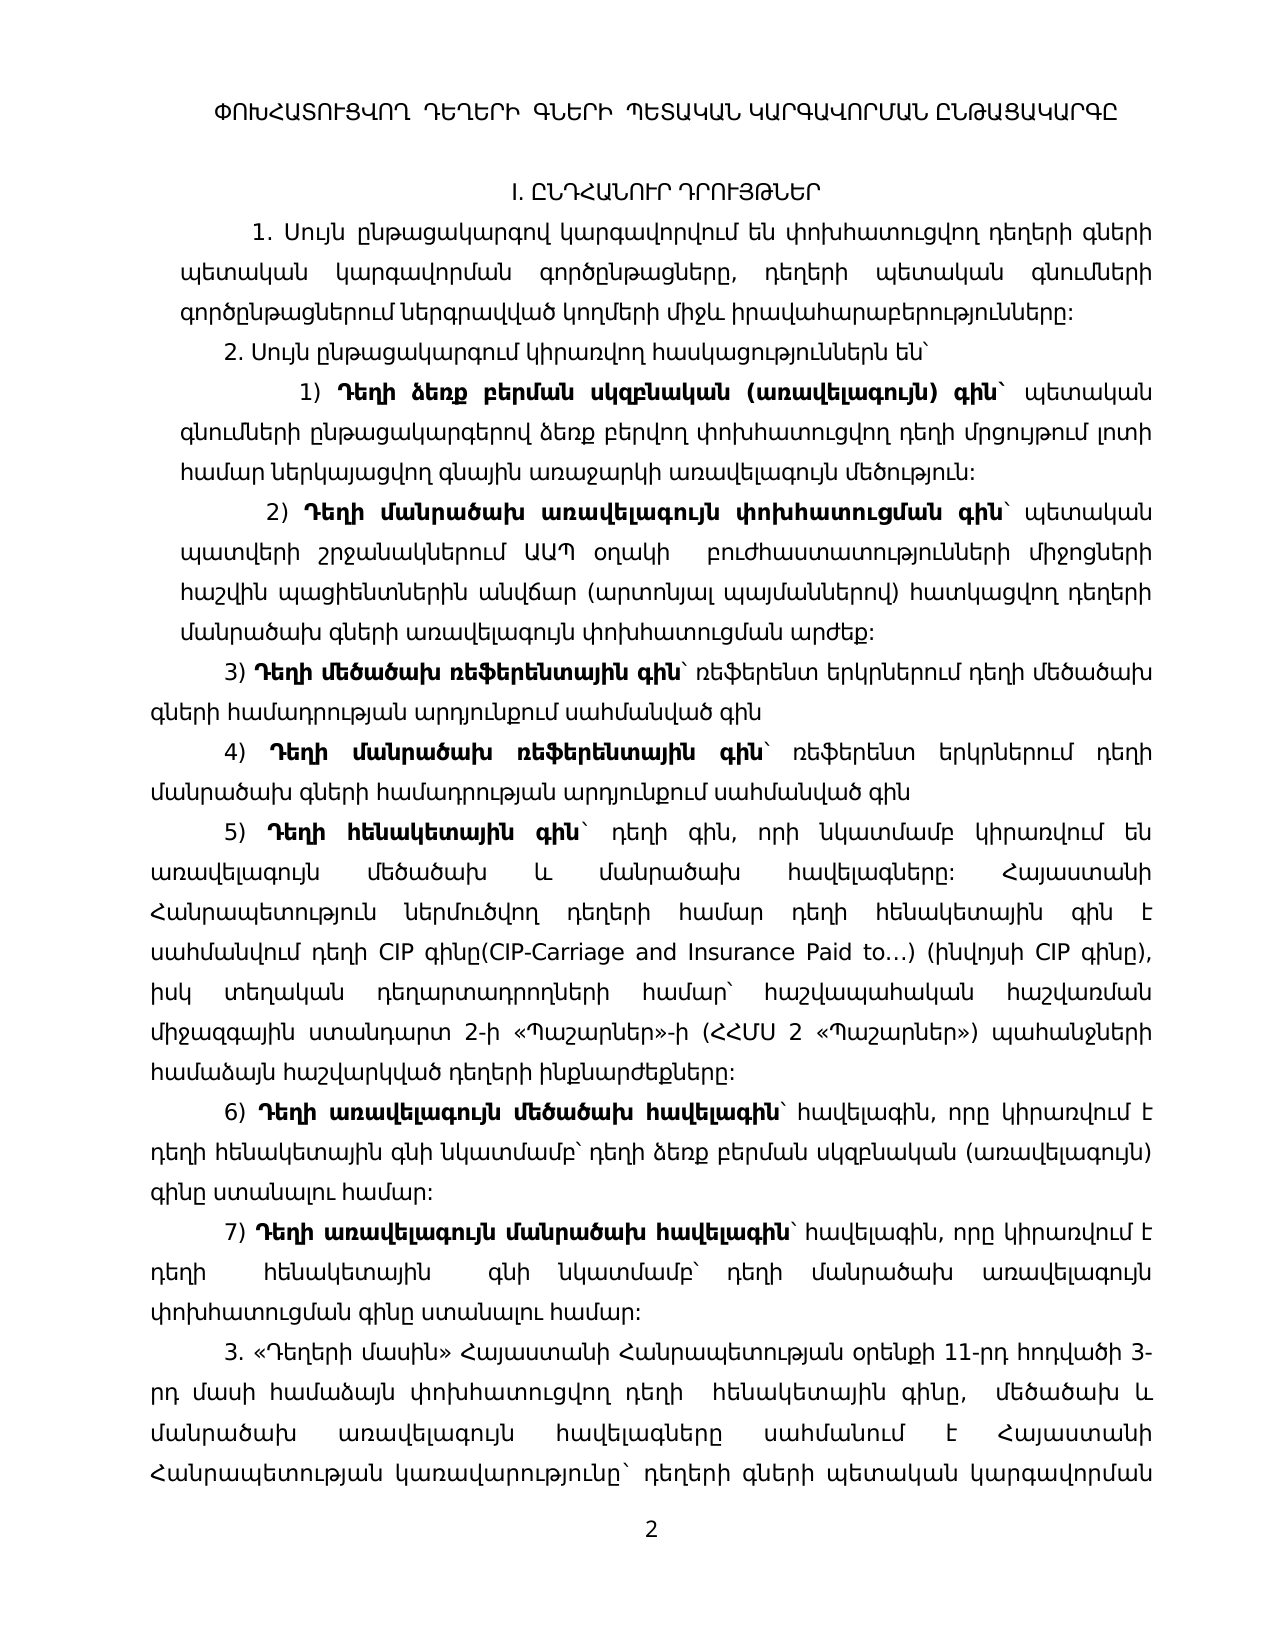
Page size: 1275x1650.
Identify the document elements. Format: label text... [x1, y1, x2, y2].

text 3) Դեղի մեծածախ ռեֆերենտային գին՝ ռեֆերենտ երկրներում դեղի մեծածախ գների համադրության արդյունքում սահմանված գին [150, 659, 1153, 726]
text ՓՈԽՀԱՏՈՒՑՎՈՂ ԴԵՂԵՐԻ ԳՆԵՐԻ ՊԵՏԱԿԱՆ ԿԱՐԳԱՎՈՐՄԱՆ ԸՆԹԱՑԱԿԱՐԳԸ [179, 99, 1153, 126]
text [150, 1339, 1153, 1487]
text 7) Դեղի առավելագույն մանրածախ հավելագին՝ հավելագին, որը կիրառվում է դեղի հենակետային գնի նկատմամբ՝ դեղի մանրածախ առավելագույն փոխհատուցման գինը ստանալու համար: [150, 1219, 1153, 1326]
text 2) Դեղի մանրածախ առավելագույն փոխհատուցման գին՝ պետական պատվերի շրջանակներում ԱԱՊ օղակի բուժհաստատությունների միջոցների հաշվին պացիենտներին անվճար (արտոնյալ պայմաններով) հատկացվող դեղերի մանրածախ գների առավելագույն փոխհատուցման արժեք: [179, 499, 1153, 646]
text 6) Դեղի առավելագույն մեծածախ հավելագին՝ հավելագին, որը կիրառվում է դեղի հենակետային գնի նկատմամբ՝ դեղի ձեռք բերման սկզբնական (առավելագույն) գինը ստանալու համար: [150, 1099, 1153, 1206]
text 1. Սույն ընթացակարգով կարգավորվում են փոխհատուցվող դեղերի գների պետական կարգավորման գործընթացները, դեղերի պետական գնումների գործընթացներում ներգրավված կողմերի միջև իրավահարաբերությունները: [179, 219, 1153, 326]
text 1) Դեղի ձեռք բերման սկզբնական (առավելագույն) գին` պետական գնումների ընթացակարգերով ձեռք բերվող փոխհատուցվող դեղի մրցույթում լոտի համար ներկայացվող գնային առաջարկի առավելագույն մեծություն: [179, 379, 1153, 486]
text 4) Դեղի մանրածախ ռեֆերենտային գին՝ ռեֆերենտ երկրներում դեղի մանրածախ գների համադրության արդյունքում սահմանված գին [150, 739, 1153, 806]
text I. ԸՆԴՀԱՆՈՒՐ ԴՐՈՒՅԹՆԵՐ [179, 179, 1153, 206]
text 2. Սույն ընթացակարգում կիրառվող հասկացություններն են՝ [179, 339, 1153, 366]
text 5) Դեղի հենակետային գին` դեղի գին, որի նկատմամբ կիրառվում են առավելագույն մեծածախ և մանրածախ հավելագները: Հայաստանի Հանրապետություն ներմուծվող դեղերի համար դեղի հենակետային գին է սահմանվում դեղի CIP գինը(CIP-Carriage and Insurance Paid to…) (ինվոյսի CIP գինը), իսկ տեղական դեղարտադրողների համար՝ հաշվապահական հաշվառման միջազգային ստանդարտ 2-ի «Պաշարներ»-ի (ՀՀՄՍ 2 «Պաշարներ») պահանջների համաձայն հաշվարկված դեղերի ինքնարժեքները: [150, 819, 1153, 1086]
